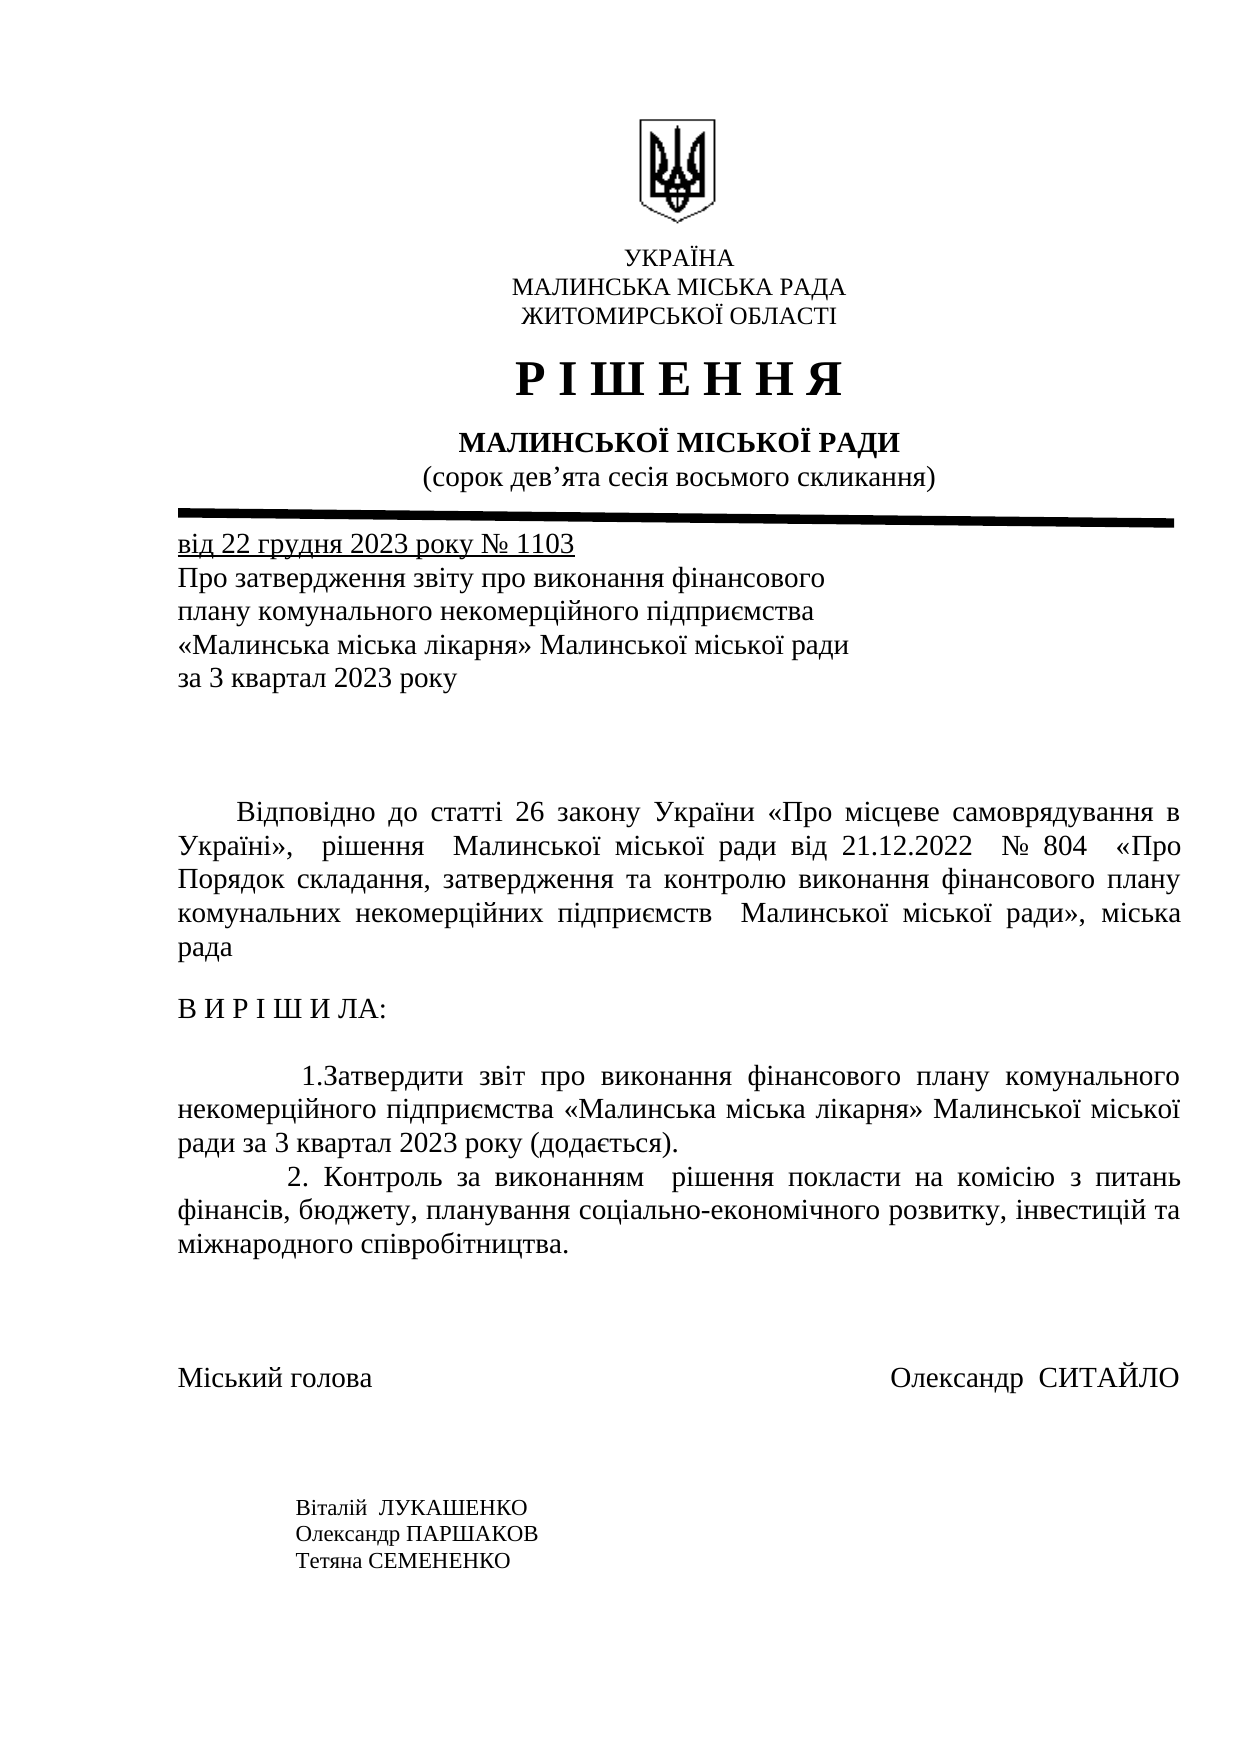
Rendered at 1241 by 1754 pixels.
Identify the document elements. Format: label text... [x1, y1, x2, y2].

text малинської МІСЬКОЇ ради [177, 426, 1181, 459]
text плану комунального некомерційного підприємства [177, 593, 1181, 627]
text В И Р І Ш И ЛА: [177, 991, 1181, 1024]
text МАЛИНСЬКА МІСЬКА РАДА [177, 272, 1181, 301]
text Про затвердження звіту про виконання фінансового [177, 560, 1181, 593]
text Віталій ЛУКАШЕНКО [177, 1494, 1181, 1521]
text за 3 квартал 2023 року [177, 660, 1181, 694]
text Відповідно до статті 26 закону України «Про місцеве самоврядування в Україні», рішення Малинської міської ради від 21.12.2022 № 804 «Про Порядок складання, затвердження та контролю виконання фінансового плану комунальних некомерційних підприємств Малинської міської ради», міська рада [177, 794, 1181, 962]
text Міський голова Олександр СИТАЙЛО [177, 1360, 1181, 1393]
picture [633, 118, 721, 225]
text від 22 грудня 2023 року № 1103 [177, 526, 1181, 560]
text Олександр ПАРШАКОВ [177, 1521, 1181, 1547]
text Р І Ш Е Н Н я [177, 349, 1181, 406]
text Тетяна СЕМЕНЕНКО [177, 1547, 1181, 1573]
text УКРАЇНА [177, 243, 1181, 272]
text 1.Затвердити звіт про виконання фінансового плану комунального некомерційного підприємства «Малинська міська лікарня» Малинської міської ради за 3 квартал 2023 року (додається). [177, 1058, 1181, 1159]
text «Малинська міська лікарня» Малинської міської ради [177, 627, 1181, 660]
text (сорок дев’ята сесія восьмого скликання) [177, 459, 1181, 493]
text 2. Контроль за виконанням рішення покласти на комісію з питань фінансів, бюджету, планування соціально-економічного розвитку, інвестицій та міжнародного співробітництва. [177, 1159, 1181, 1259]
text ЖИТОМИРСЬКОЇ ОБЛАСТІ [177, 301, 1181, 330]
